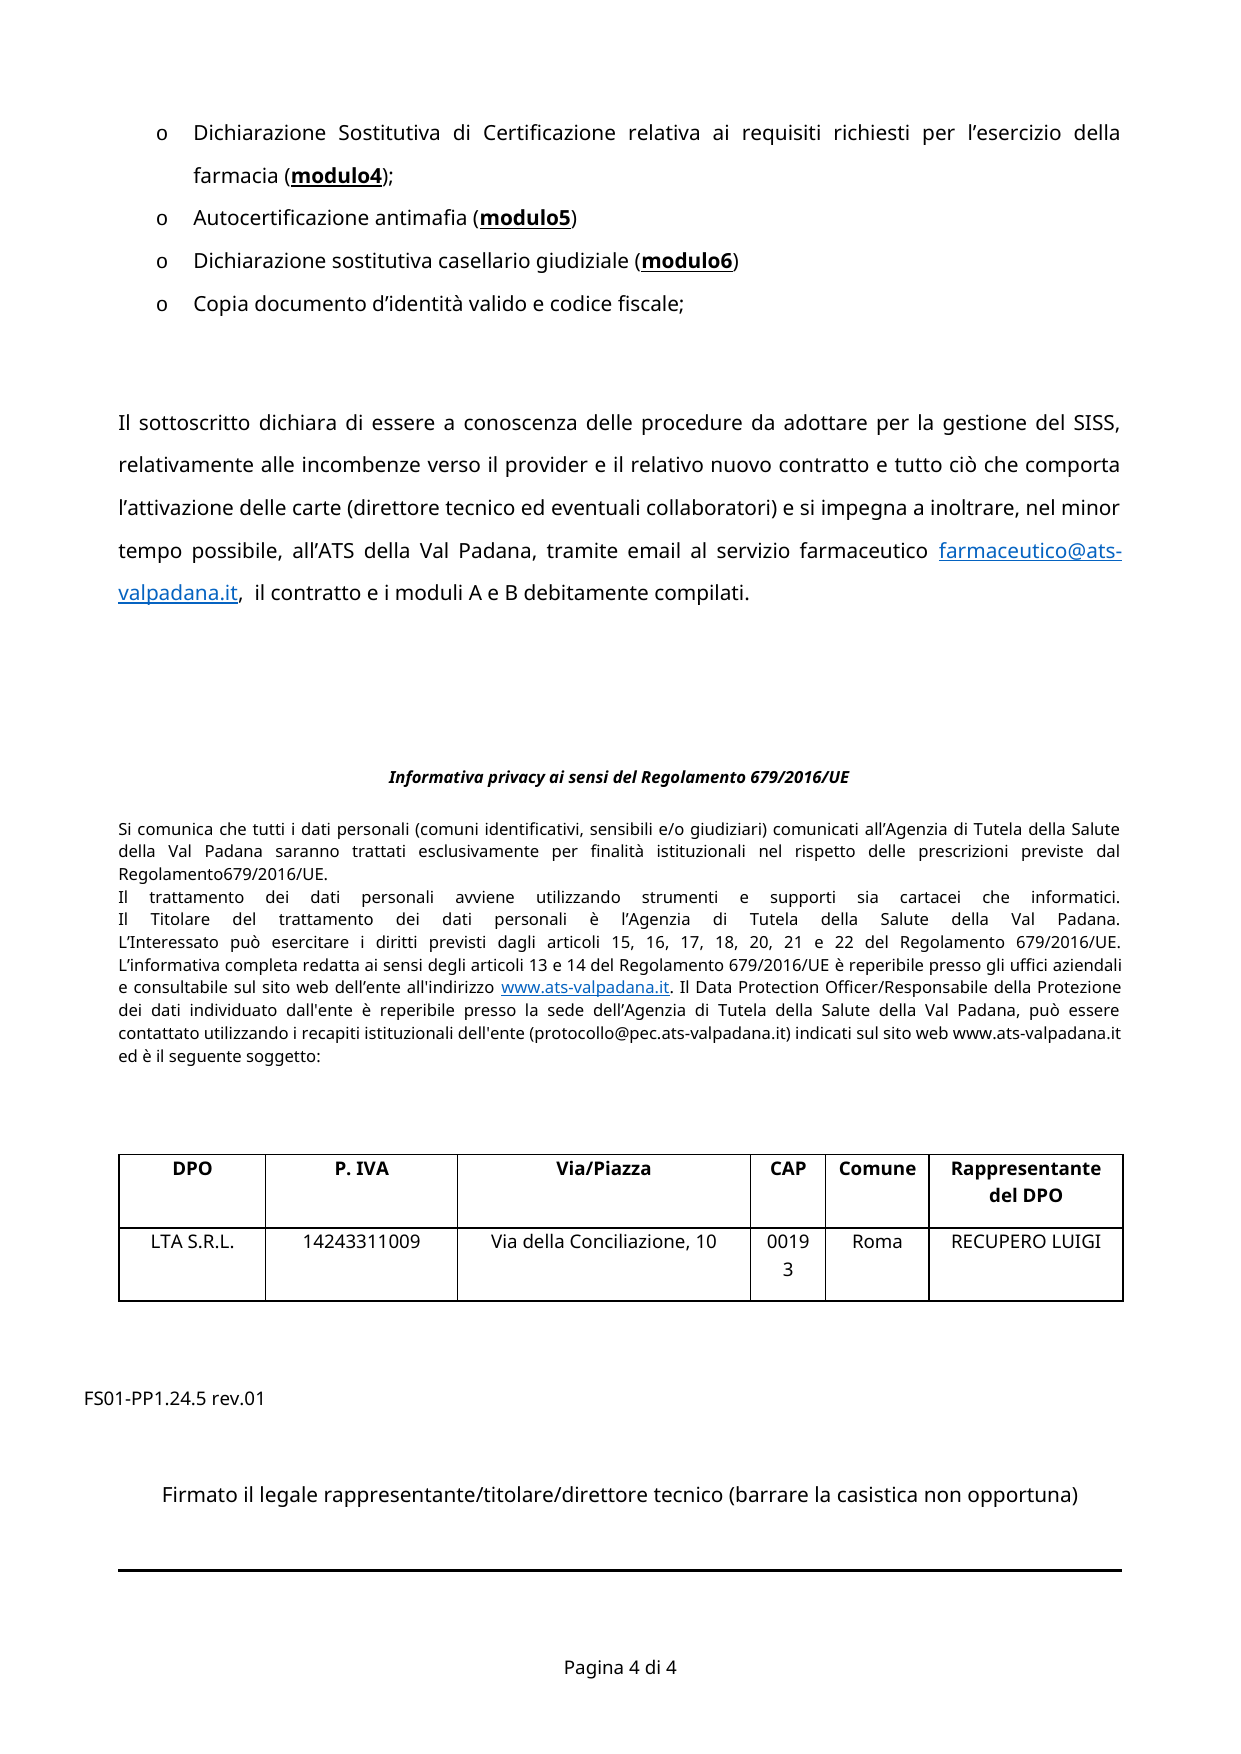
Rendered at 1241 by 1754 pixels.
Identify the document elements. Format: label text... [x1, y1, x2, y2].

table_cell 00193 [751, 1229, 825, 1300]
table_cell 14243311009 [266, 1229, 457, 1300]
table_header DPO [120, 1155, 265, 1227]
list Copia documento d’identità valido e codice fiscale; [156, 289, 1122, 318]
list Dichiarazione Sostitutiva di Certificazione relativa ai requisiti richiesti per l’esercizio della farmacia (modulo4); [156, 118, 1122, 189]
table_cell Via della Conciliazione, 10 [458, 1229, 750, 1300]
table_header Via/Piazza [458, 1155, 750, 1227]
list Autocertificazione antimafia (modulo5) [156, 203, 1122, 232]
table_header Comune [826, 1155, 928, 1227]
table_cell LTA S.R.L. [120, 1229, 265, 1300]
text Informativa privacy ai sensi del Regolamento 679/2016/UE [118, 765, 1122, 788]
table_header P. IVA [266, 1155, 457, 1227]
table_cell Roma [826, 1229, 928, 1300]
text Firmato il legale rappresentante/titolare/direttore tecnico (barrare la casistica non opportuna) [118, 1480, 1122, 1508]
text Il sottoscritto dichiara di essere a conoscenza delle procedure da adottare per la gestione del SISS, relativamente alle incombenze verso il provider e il relativo nuovo contratto e tutto ciò che comporta l’attivazione delle carte (direttore tecnico ed eventuali collaboratori) e si impegna a inoltrare, nel minor tempo possibile, all’ATS della Val Padana, tramite email al servizio farmaceutico farmaceutico@ats-valpadana.it, il contratto e i moduli A e B debitamente compilati. [118, 408, 1122, 607]
table_header Rappresentante del DPO [930, 1155, 1122, 1227]
text Si comunica che tutti i dati personali (comuni identificativi, sensibili e/o giudiziari) comunicati all’Agenzia di Tutela della Salute della Val Padana saranno trattati esclusivamente per finalità istituzionali nel rispetto delle prescrizioni previste dal Regolamento679/2016/UE. Il trattamento dei dati personali avviene utilizzando strumenti e supporti sia cartacei che informatici. Il Titolare del trattamento dei dati personali è l’Agenzia di Tutela della Salute della Val Padana. L’Interessato può esercitare i diritti previsti dagli articoli 15, 16, 17, 18, 20, 21 e 22 del Regolamento 679/2016/UE. L’informativa completa redatta ai sensi degli articoli 13 e 14 del Regolamento 679/2016/UE è reperibile presso gli uffici aziendali e consultabile sul sito web dell’ente all'indirizzo www.ats-valpadana.it. Il Data Protection Officer/Responsabile della Protezione dei dati individuato dall'ente è reperibile presso la sede dell’Agenzia di Tutela della Salute della Val Padana, può essere contattato utilizzando i recapiti istituzionali dell'ente (protocollo@pec.ats-valpadana.it) indicati sul sito web www.ats-valpadana.it ed è il seguente soggetto: [118, 817, 1122, 1067]
list Dichiarazione sostitutiva casellario giudiziale (modulo6) [156, 246, 1122, 275]
table_header CAP [751, 1155, 825, 1227]
table_cell RECUPERO LUIGI [930, 1229, 1122, 1300]
